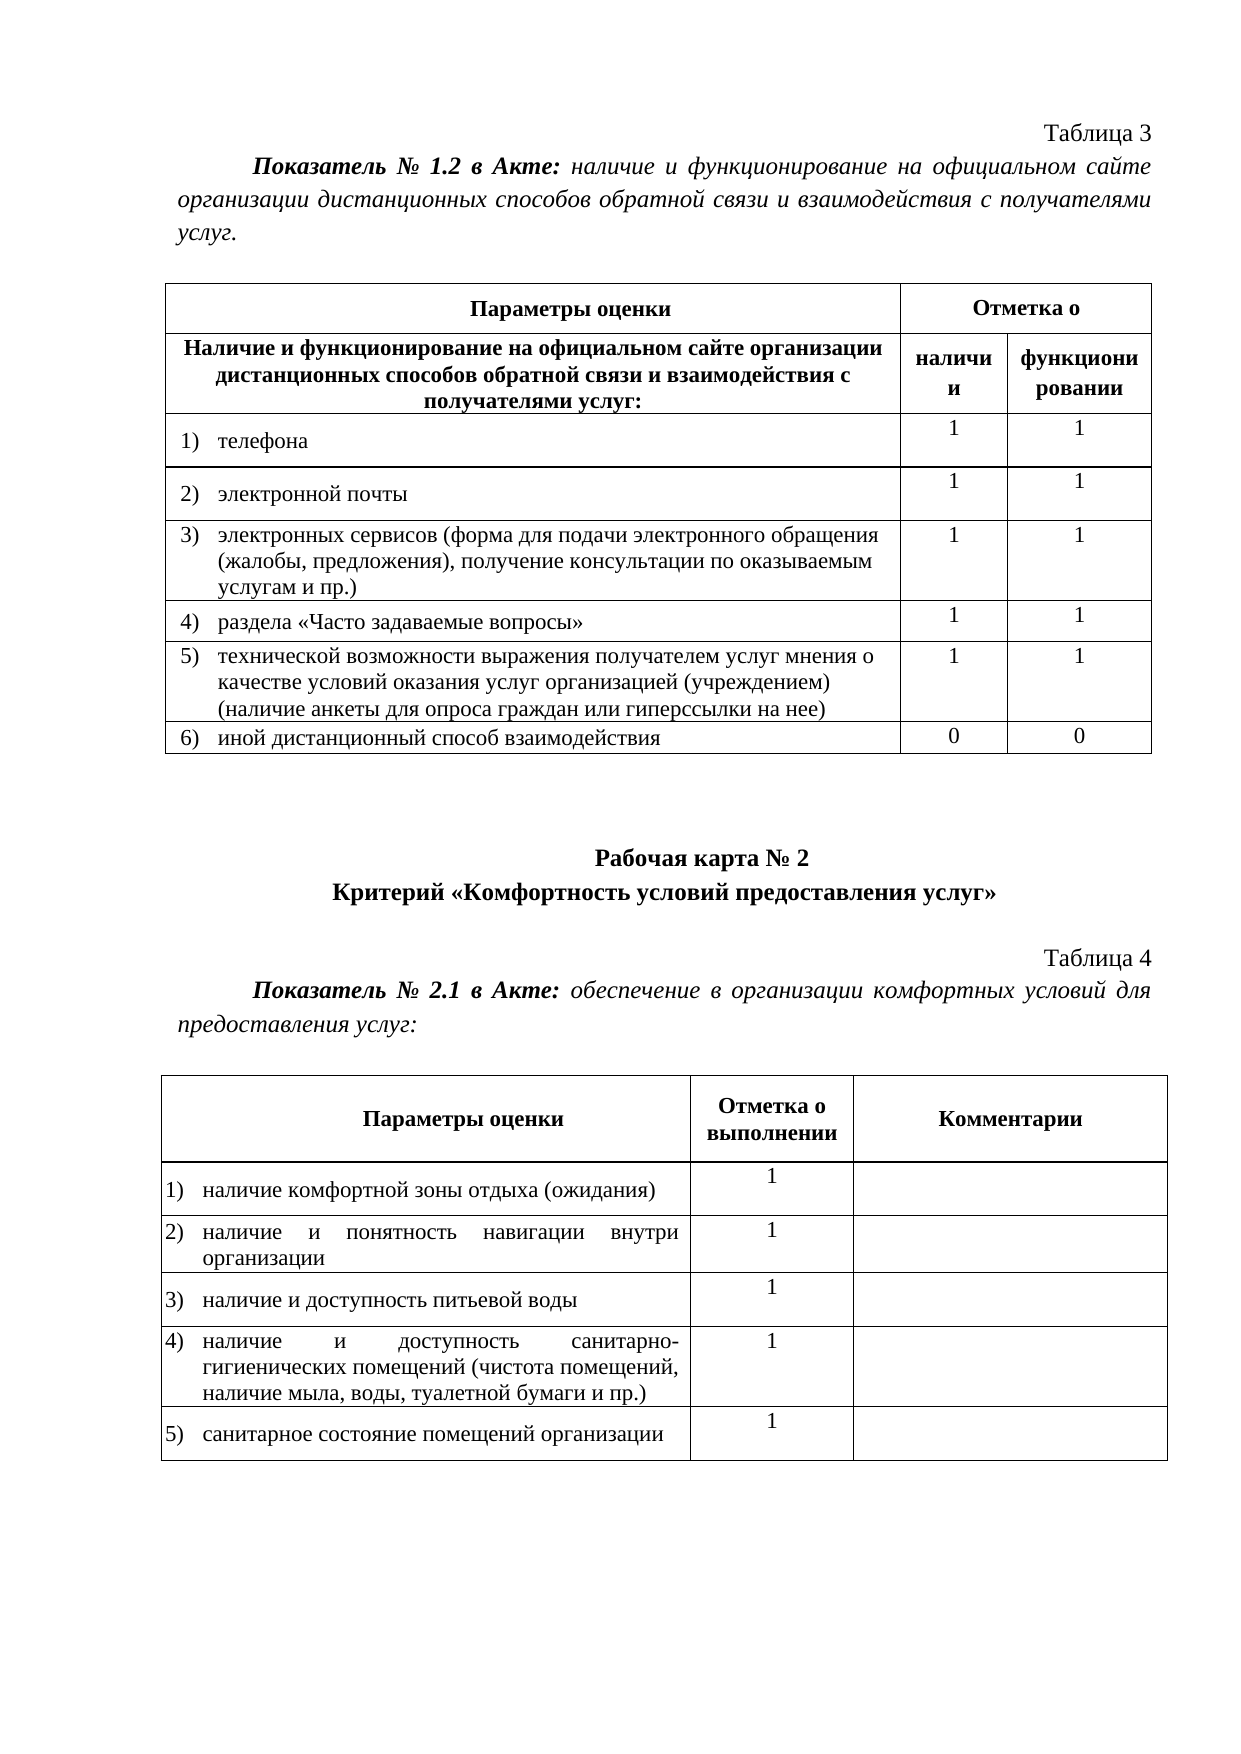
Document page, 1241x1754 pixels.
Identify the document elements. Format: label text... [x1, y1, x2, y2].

table_cell 1 [691, 1407, 853, 1459]
table_cell 1 [1008, 601, 1151, 641]
table_header Параметры оценки [162, 1076, 690, 1161]
text Показатель № 2.1 в Акте: обеспечение в организации комфортных условий для предоставления услуг: [177, 976, 1152, 1037]
table_cell 1 [691, 1273, 853, 1326]
table_cell наличие и доступность санитарно-гигиенических помещений (чистота помещений, наличие мыла, воды, туалетной бумаги и пр.) [162, 1327, 690, 1406]
table_header Комментарии [854, 1076, 1167, 1161]
text Таблица 3 [177, 118, 1152, 147]
table_cell наличие и понятность навигации внутри организации [162, 1216, 690, 1272]
table_cell [854, 1407, 1167, 1459]
table_cell 1 [691, 1163, 853, 1215]
table_header Отметка о [901, 284, 1151, 333]
table_cell 1 [901, 521, 1007, 600]
table_cell электронной почты [166, 468, 900, 519]
table_cell 0 [901, 722, 1007, 752]
table_cell наличие и доступность питьевой воды [162, 1273, 690, 1326]
table_cell 1 [1008, 414, 1151, 466]
table_cell функционировании [1008, 334, 1151, 413]
table_cell телефона [166, 414, 900, 466]
table_header Параметры оценки [166, 284, 900, 333]
table_cell [854, 1327, 1167, 1406]
table_cell [854, 1216, 1167, 1272]
table_cell 1 [901, 414, 1007, 466]
table_cell 1 [901, 468, 1007, 519]
table_cell 1 [1008, 468, 1151, 519]
table_cell 1 [691, 1327, 853, 1406]
table_cell иной дистанционный способ взаимодействия [166, 722, 900, 752]
table_cell 0 [1008, 722, 1151, 752]
table_cell 1 [901, 642, 1007, 721]
text Таблица 4 [177, 943, 1152, 971]
table_cell наличие комфортной зоны отдыха (ожидания) [162, 1163, 690, 1215]
table_cell [854, 1273, 1167, 1326]
text Показатель № 1.2 в Акте: наличие и функционирование на официальном сайте организации дистанционных способов обратной связи и взаимодействия с получателями услуг. [177, 151, 1152, 246]
table_cell технической возможности выражения получателем услуг мнения о качестве условий оказания услуг организацией (учреждением) (наличие анкеты для опроса граждан или гиперссылки на нее) [166, 642, 900, 721]
table_cell 1 [901, 601, 1007, 641]
table_cell раздела «Часто задаваемые вопросы» [166, 601, 900, 641]
table_cell санитарное состояние помещений организации [162, 1407, 690, 1459]
table_cell 1 [1008, 642, 1151, 721]
table_cell 1 [691, 1216, 853, 1272]
table_cell электронных сервисов (форма для подачи электронного обращения (жалобы, предложения), получение консультации по оказываемым услугам и пр.) [166, 521, 900, 600]
table_cell Наличие и функционирование на официальном сайте организации дистанционных способов обратной связи и взаимодействия с получателями услуг: [166, 334, 900, 413]
table_cell наличии [901, 334, 1007, 413]
table_header Отметка о выполнении [691, 1076, 853, 1161]
text Рабочая карта № 2 [177, 843, 1152, 872]
text Критерий «Комфортность условий предоставления услуг» [177, 877, 1152, 905]
table_cell [854, 1163, 1167, 1215]
table_cell 1 [1008, 521, 1151, 600]
